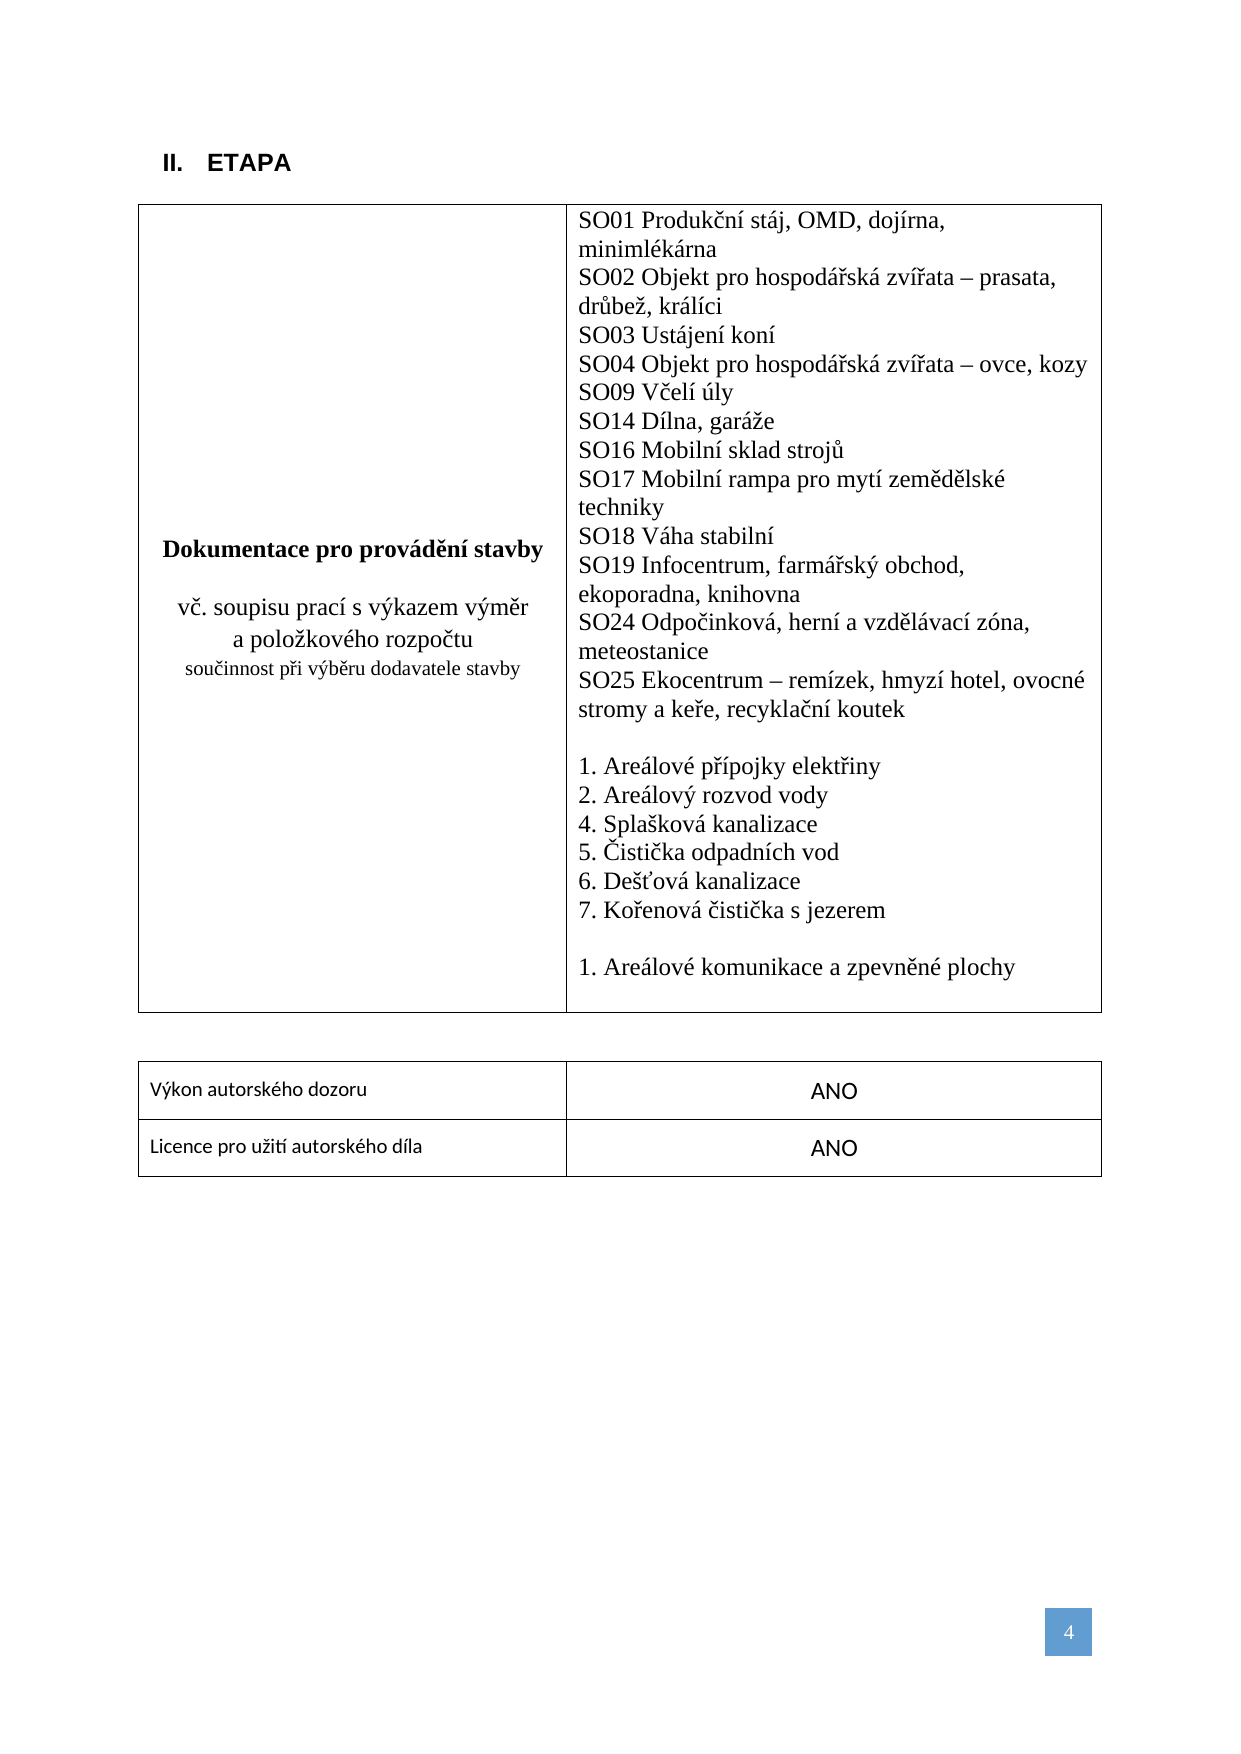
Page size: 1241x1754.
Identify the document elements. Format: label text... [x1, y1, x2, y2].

table_header Dokumentace pro provádění stavby vč. soupisu prací s výkazem výměr a položkového rozpočtu součinnost při výběru dodavatele stavby [139, 205, 566, 1012]
table_cell ANO [567, 1120, 1101, 1176]
table_header SO01 Produkční stáj, OMD, dojírna, minimlékárna SO02 Objekt pro hospodářská zvířata – prasata, drůbež, králíci SO03 Ustájení koní SO04 Objekt pro hospodářská zvířata – ovce, kozy SO09 Včelí úly SO14 Dílna, garáže SO16 Mobilní sklad strojů SO17 Mobilní rampa pro mytí zemědělské techniky SO18 Váha stabilní SO19 Infocentrum, farmářský obchod, ekoporadna, knihovna SO24 Odpočinková, herní a vzdělávací zóna, meteostanice SO25 Ekocentrum – remízek, hmyzí hotel, ovocné stromy a keře, recyklační koutek 1. Areálové přípojky elektřiny 2. Areálový rozvod vody 4. Splašková kanalizace 5. Čistička odpadních vod 6. Dešťová kanalizace 7. Kořenová čistička s jezerem 1. Areálové komunikace a zpevněné plochy [567, 205, 1101, 1012]
table_cell Licence pro užití autorského díla [139, 1120, 566, 1176]
table_header ANO [567, 1062, 1101, 1119]
table_header Výkon autorského dozoru [139, 1062, 566, 1119]
list ETAPA [162, 148, 1092, 176]
